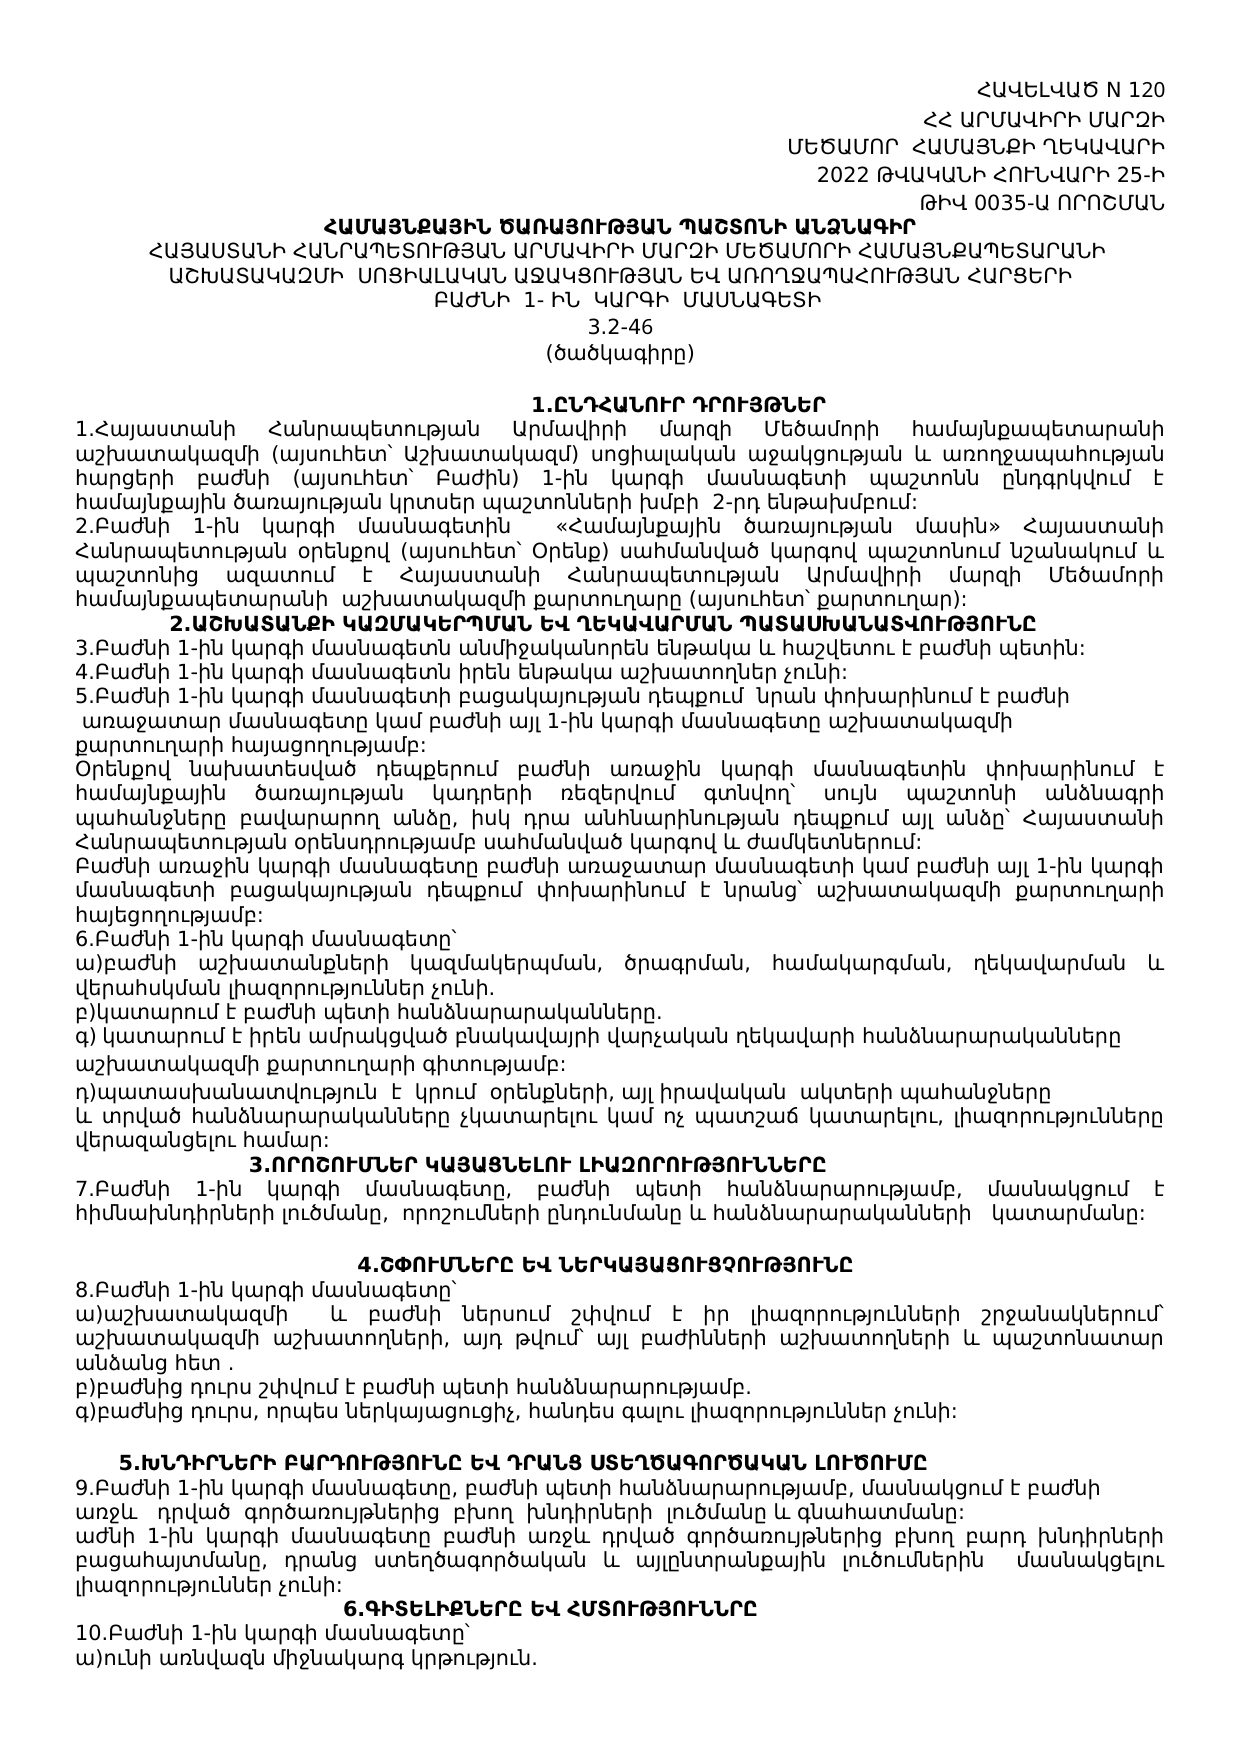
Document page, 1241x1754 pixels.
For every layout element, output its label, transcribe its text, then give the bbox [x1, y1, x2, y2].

text և տրված հանձնարարականները չկատարելու կամ ոչ պատշաճ կատարելու, լիազորությունները վերազանցելու համար: [75, 1104, 1165, 1153]
text 5.Բաժնի 1-ին կարգի մասնագետի բացակայության դեպքում նրան փոխարինում է բաժնի [75, 684, 1165, 709]
text 2.ԱՇԽԱՏԱՆՔԻ ԿԱԶՄԱԿԵՐՊՄԱՆ ԵՎ ՂԵԿԱՎԱՐՄԱՆ ՊԱՏԱՍԽԱՆԱՏՎՈՒԹՅՈՒՆԸ [75, 612, 1165, 636]
text ա)աշխատակազմի և բաժնի ներսում շփվում է իր լիազորությունների շրջանակներում՝ աշխատակազմի աշխատողների, այդ թվում՝ այլ բաժինների աշխատողների և պաշտոնատար անձանց հետ . [75, 1302, 1165, 1375]
text 4.Բաժնի 1-ին կարգի մասնագետն իրեն ենթակա աշխատողներ չունի: [75, 660, 1165, 684]
text գ) կատարում է իրեն ամրակցված բնակավայրի վարչական ղեկավարի հանձնարարականները աշխատակազմի քարտուղարի գիտությամբ: [75, 1024, 1165, 1076]
text ա)ունի առնվազն միջնակարգ կրթություն. [75, 1646, 1165, 1670]
text 7.Բաժնի 1-ին կարգի մասնագետը, բաժնի պետի հանձնարարությամբ, մասնակցում է հիմնախնդիրների լուծմանը, որոշումների ընդունմանը և հանձնարարականների կատարմանը: [75, 1177, 1165, 1225]
text բ)կատարում է բաժնի պետի հանձնարարականները. [75, 1000, 1165, 1024]
text առջև դրված գործառույթներից բխող խնդիրների լուծմանը և գնահատմանը: [75, 1500, 1165, 1524]
text ՀՀ ԱՐՄԱՎԻՐԻ ՄԱՐԶԻ [591, 108, 1165, 132]
text 3.2-46 [75, 312, 1165, 341]
text (ծածկագիրը) [75, 341, 1165, 365]
text 2.Բաժնի 1-ին կարգի մասնագետին «Համայնքային ծառայության մասին» Հայաստանի Հանրապետության օրենքով (այսուհետ՝ Օրենք) սահմանված կարգով պաշտոնում նշանակում և պաշտոնից ազատում է Հայաստանի Հանրապետության Արմավիրի մարզի Մեծամորի համայնքապետարանի աշխատակազմի քարտուղարը (այսուհետ՝ քարտուղար): [75, 514, 1165, 612]
text 1.Հայաստանի Հանրապետության Արմավիրի մարզի Մեծամորի համայնքապետարանի աշխատակազմի (այսուհետ՝ Աշխատակազմ) սոցիալական աջակցության և առողջապահության հարցերի բաժնի (այսուհետ՝ Բաժին) 1-ին կարգի մասնագետի պաշտոնն ընդգրկվում է համայնքային ծառայության կրտսեր պաշտոնների խմբի 2-րդ ենթախմբում: [75, 417, 1165, 514]
text 4.ՇՓՈՒՄՆԵՐԸ ԵՎ ՆԵՐԿԱՅԱՑՈՒՑՉՈՒԹՅՈՒՆԸ [75, 1253, 1165, 1278]
text ԹԻՎ 0035-Ա ՈՐՈՇՄԱՆ [75, 191, 1165, 215]
text ՀԱՅԱՍՏԱՆԻ ՀԱՆՐԱՊԵՏՈՒԹՅԱՆ ԱՐՄԱՎԻՐԻ ՄԱՐԶԻ ՄԵԾԱՄՈՐԻ ՀԱՄԱՅՆՔԱՊԵՏԱՐԱՆԻ ԱՇԽԱՏԱԿԱԶՄԻ ՍՈՑԻԱԼԱԿԱՆ ԱՋԱԿՑՈՒԹՅԱՆ ԵՎ ԱՌՈՂՋԱՊԱՀՈՒԹՅԱՆ ՀԱՐՑԵՐԻ [75, 239, 1165, 288]
text 5.ԽՆԴԻՐՆԵՐԻ ԲԱՐԴՈՒԹՅՈՒՆԸ ԵՎ ԴՐԱՆՑ ՍՏԵՂԾԱԳՈՐԾԱԿԱՆ ԼՈՒԾՈՒՄԸ [75, 1451, 1165, 1476]
text 3.ՈՐՈՇՈՒՄՆԵՐ ԿԱՅԱՑՆԵԼՈՒ ԼԻԱԶՈՐՈՒԹՅՈՒՆՆԵՐԸ [75, 1153, 1165, 1177]
text Բաժնի առաջին կարգի մասնագետը բաժնի առաջատար մասնագետի կամ բաժնի այլ 1-ին կարգի մասնագետի բացակայության դեպքում փոխարինում է նրանց՝ աշխատակազմի քարտուղարի հայեցողությամբ: [75, 854, 1165, 927]
text դ)պատասխանատվություն է կրում օրենքների, այլ իրավական ակտերի պահանջները [75, 1080, 1165, 1104]
text գ)բաժնից դուրս, որպես ներկայացուցիչ, հանդես գալու լիազորություններ չունի: [75, 1399, 1165, 1423]
text Օրենքով նախատեսված դեպքերում բաժնի առաջին կարգի մասնագետին փոխարինում է համայնքային ծառայության կադրերի ռեզերվում գտնվող՝ սույն պաշտոնի անձնագրի պահանջները բավարարող անձը, իսկ դրա անհնարինության դեպքում այլ անձը՝ Հայաստանի Հանրապետության օրենսդրությամբ սահմանված կարգով և ժամկետներում: [75, 757, 1165, 854]
text 6.ԳԻՏԵԼԻՔՆԵՐԸ ԵՎ ՀՄՏՈՒԹՅՈՒՆՆՐԸ [75, 1597, 1165, 1621]
text 2022 ԹՎԱԿԱՆԻ ՀՈՒՆՎԱՐԻ 25-Ի [517, 163, 1165, 187]
text աժնի 1-ին կարգի մասնագետը բաժնի առջև դրված գործառույթներից բխող բարդ խնդիրների բացահայտմանը, դրանց ստեղծագործական և այլընտրանքային լուծումներին մասնակցելու լիազորություններ չունի: [75, 1524, 1165, 1597]
text 3.Բաժնի 1-ին կարգի մասնագետն անմիջականորեն ենթակա և հաշվետու է բաժնի պետին: [75, 636, 1165, 660]
text բ)բաժնից դուրս շփվում է բաժնի պետի հանձնարարությամբ. [75, 1375, 1165, 1399]
text ՄԵԾԱՄՈՐ ՀԱՄԱՅՆՔԻ ՂԵԿԱՎԱՐԻ [591, 135, 1165, 160]
text ա)բաժնի աշխատանքների կազմակերպման, ծրագրման, համակարգման, ղեկավարման և վերահսկման լիազորություններ չունի. [75, 951, 1165, 1000]
text 9.Բաժնի 1-ին կարգի մասնագետը, բաժնի պետի հանձնարարությամբ, մասնակցում է բաժնի [75, 1476, 1182, 1500]
text 10.Բաժնի 1-ին կարգի մասնագետը՝ [75, 1621, 1165, 1646]
text ՀԱՎԵԼՎԱԾ N 120 [591, 75, 1165, 103]
text ՀԱՄԱՅՆՔԱՅԻՆ ԾԱՌԱՅՈՒԹՅԱՆ ՊԱՇՏՈՆԻ ԱՆՁՆԱԳԻՐ [75, 215, 1165, 239]
text առաջատար մասնագետը կամ բաժնի այլ 1-ին կարգի մասնագետը աշխատակազմի [75, 709, 1165, 733]
text քարտուղարի հայացողությամբ: [75, 733, 1165, 757]
text 1.ԸՆԴՀԱՆՈՒՐ ԴՐՈՒՅԹՆԵՐ [75, 393, 1165, 417]
text 8.Բաժնի 1-ին կարգի մասնագետը՝ [75, 1278, 1165, 1302]
text 6.Բաժնի 1-ին կարգի մասնագետը՝ [75, 927, 1165, 951]
text ԲԱԺՆԻ 1- ԻՆ ԿԱՐԳԻ ՄԱՍՆԱԳԵՏԻ [75, 288, 1165, 312]
